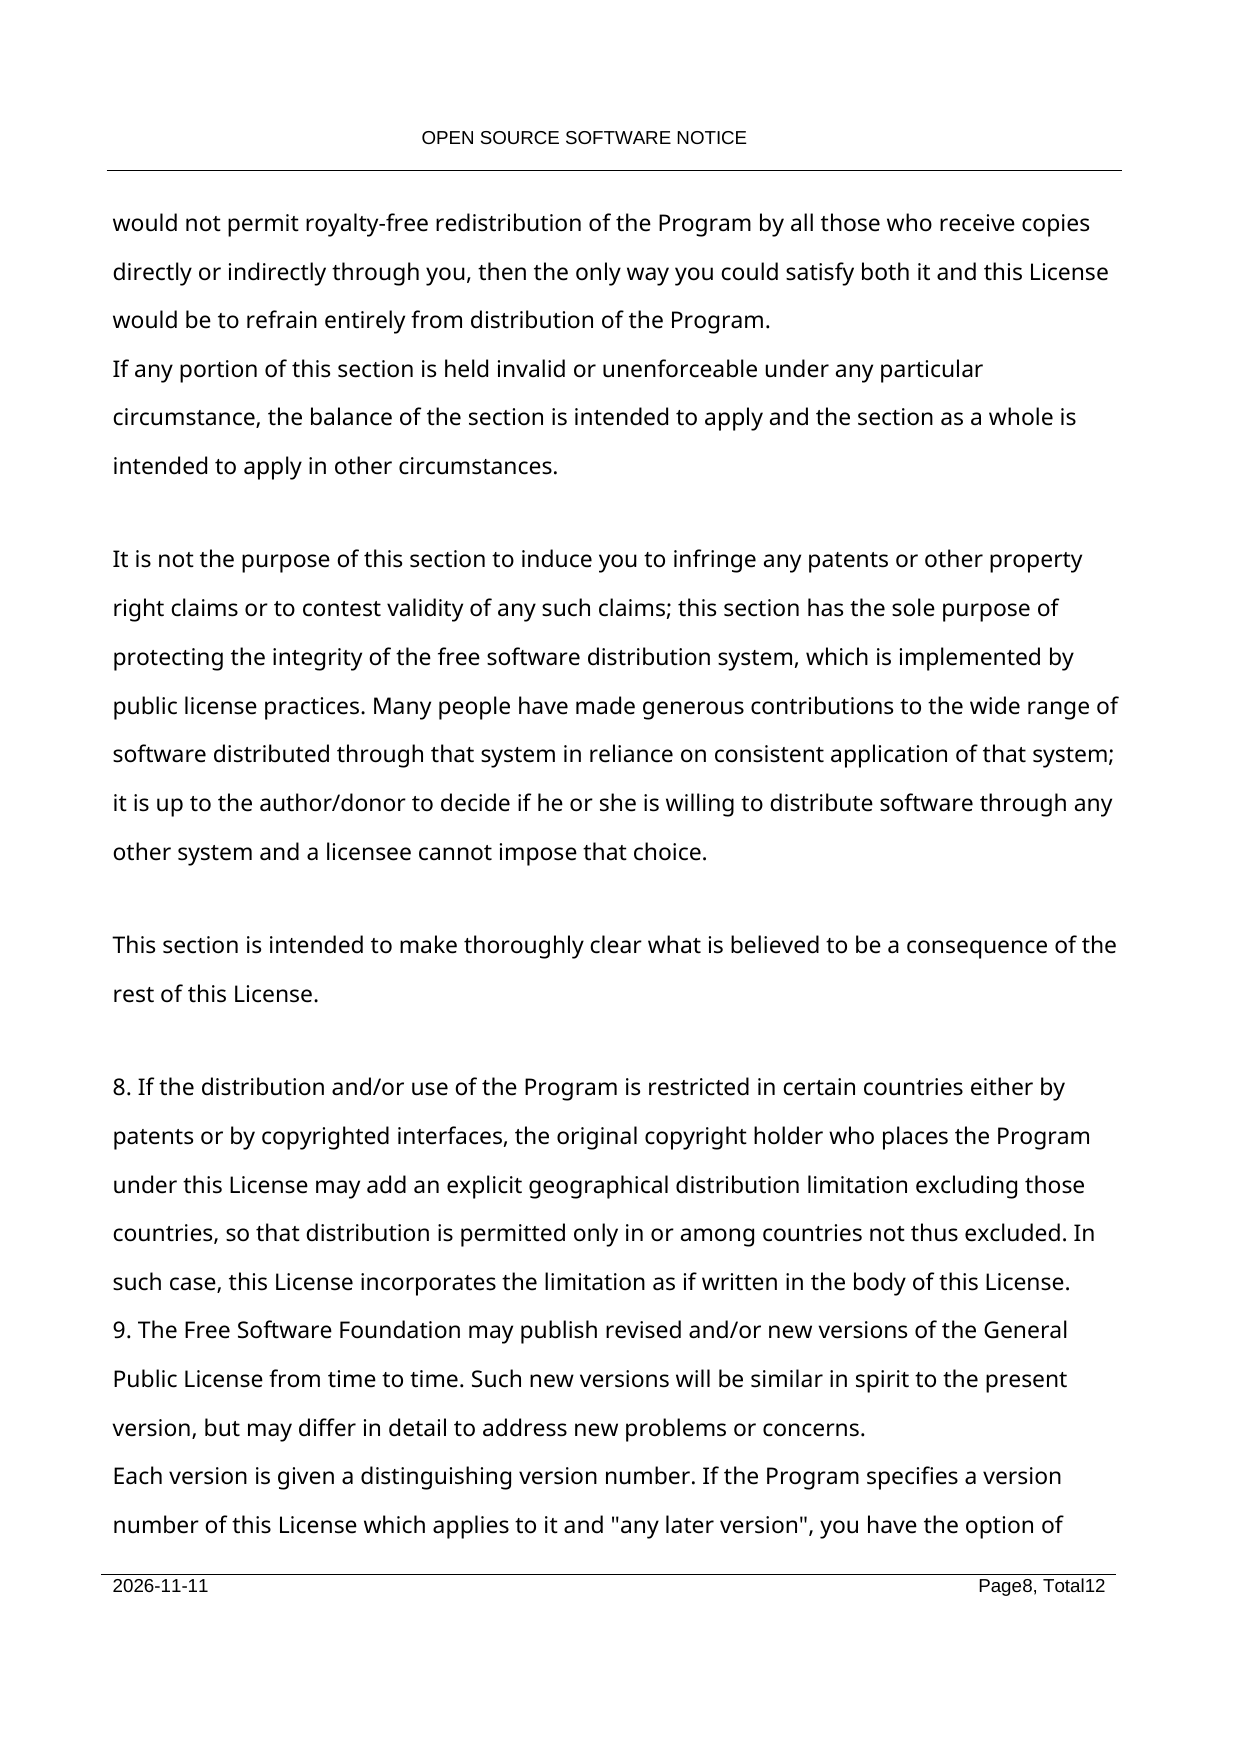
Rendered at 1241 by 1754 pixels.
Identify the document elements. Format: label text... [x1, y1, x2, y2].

text 8. If the distribution and/or use of the Program is restricted in certain countries either by patents or by copyrighted interfaces, the original copyright holder who places the Program under this License may add an explicit geographical distribution limitation excluding those countries, so that distribution is permitted only in or among countries not thus excluded. In such case, this License incorporates the limitation as if written in the body of this License. [112, 1070, 1128, 1298]
text It is not the purpose of this section to induce you to infringe any patents or other property right claims or to contest validity of any such claims; this section has the sole purpose of protecting the integrity of the free software distribution system, which is implemented by public license practices. Many people have made generous contributions to the wide range of software distributed through that system in reliance on consistent application of that system; it is up to the author/donor to decide if he or she is willing to distribute software through any other system and a licensee cannot impose that choice. [112, 543, 1128, 868]
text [112, 206, 1128, 336]
text This section is intended to make thoroughly clear what is believed to be a consequence of the rest of this License. [112, 928, 1128, 1010]
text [112, 1459, 1128, 1540]
text 9. The Free Software Foundation may publish revised and/or new versions of the General Public License from time to time. Such new versions will be similar in spirit to the present version, but may differ in detail to address new problems or concerns. [112, 1313, 1128, 1443]
text If any portion of this section is held invalid or unenforceable under any particular circumstance, the balance of the section is intended to apply and the section as a whole is intended to apply in other circumstances. [112, 352, 1128, 482]
